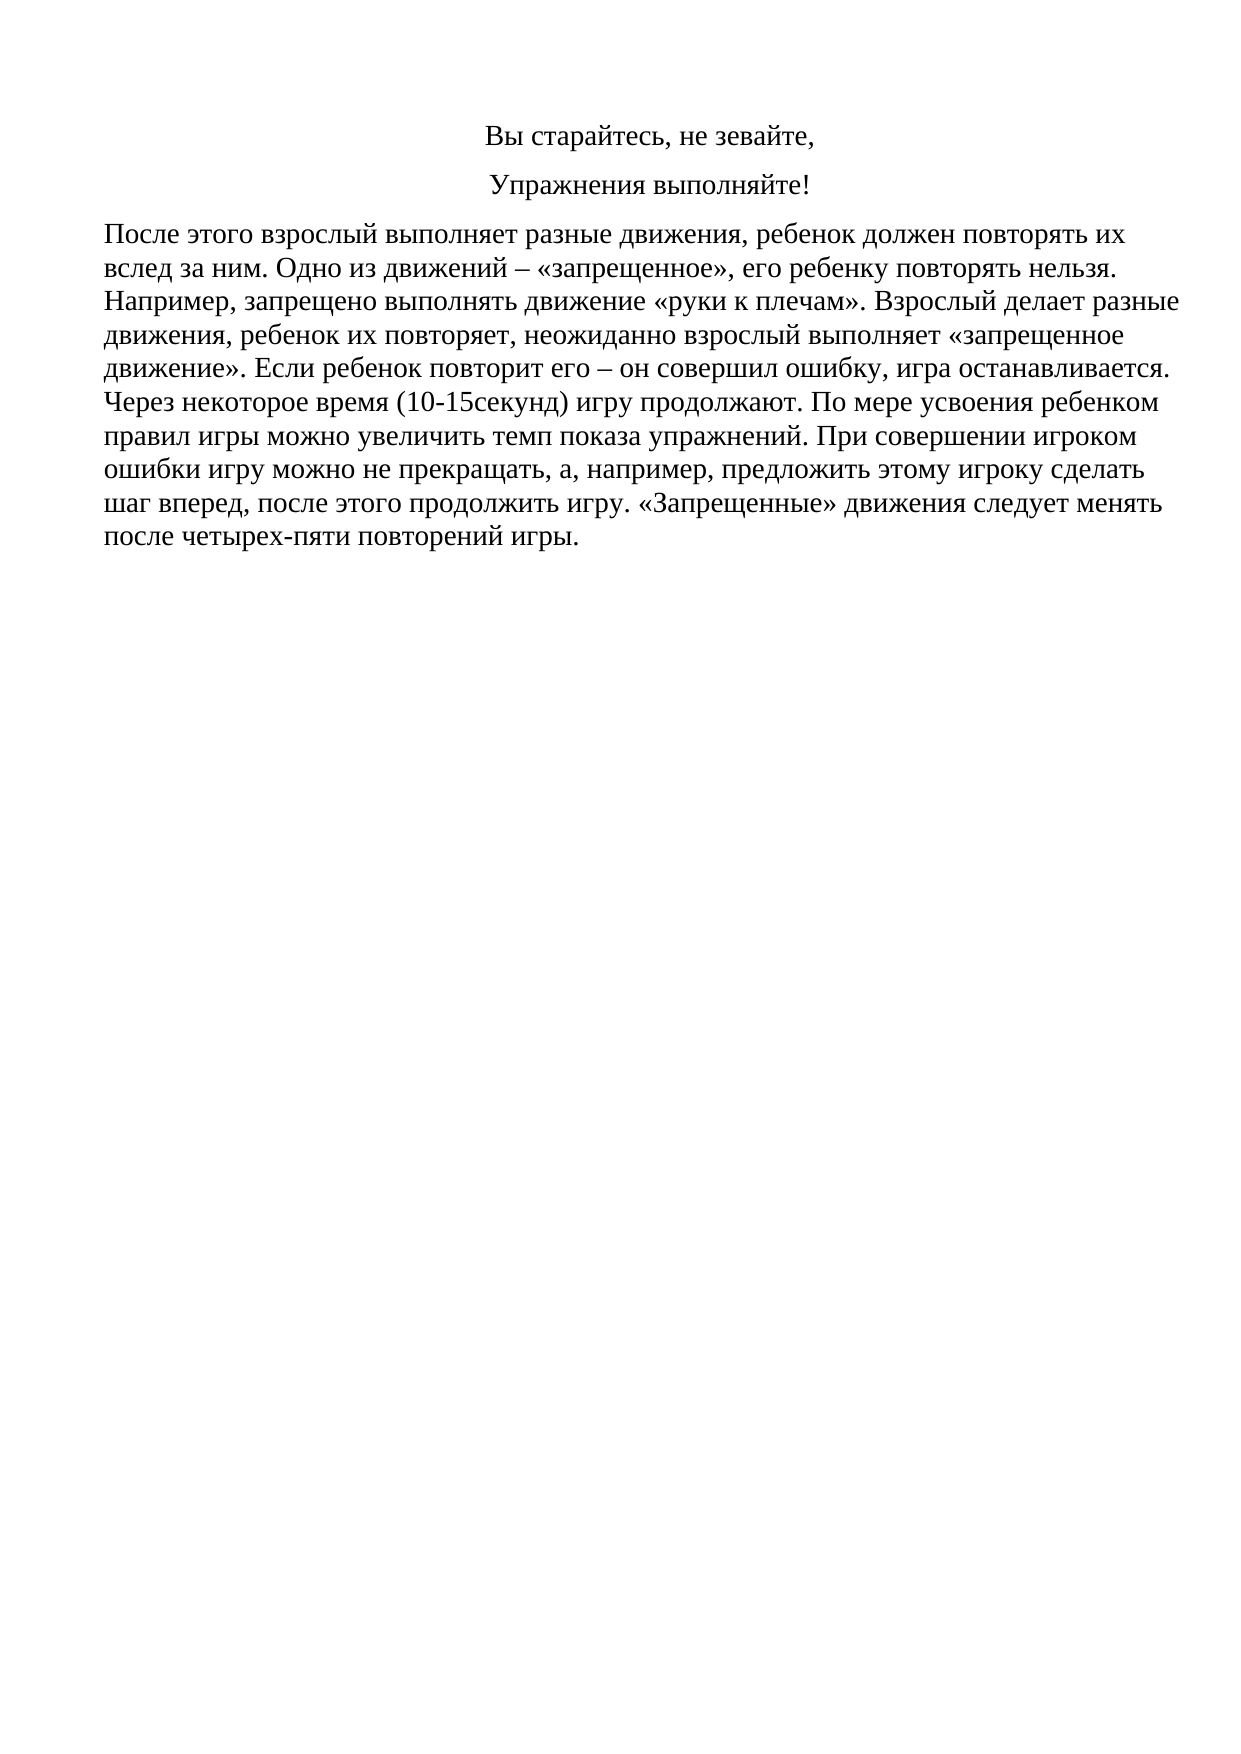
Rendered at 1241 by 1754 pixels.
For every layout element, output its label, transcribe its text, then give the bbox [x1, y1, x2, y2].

text Упражнения выполняйте! [103, 167, 1196, 201]
text После этого взрослый выполняет разные движения, ребенок должен повторять их вслед за ним. Одно из движений – «запрещенное», его ребенку повторять нельзя. Например, запрещено выполнять движение «руки к плечам». Взрослый делает разные движения, ребенок их повторяет, неожиданно взрослый выполняет «запрещенное движение». Если ребенок повторит его – он совершил ошибку, игра останавливается. Через некоторое время (10-15секунд) игру продолжают. По мере усвоения ребенком правил игры можно увеличить темп показа упражнений. При совершении игроком ошибки игру можно не прекращать, а, например, предложить этому игроку сделать шаг вперед, после этого продолжить игру. «Запрещенные» движения следует менять после четырех-пяти повторений игры. [103, 216, 1196, 552]
text Вы старайтесь, не зевайте, [103, 118, 1196, 152]
